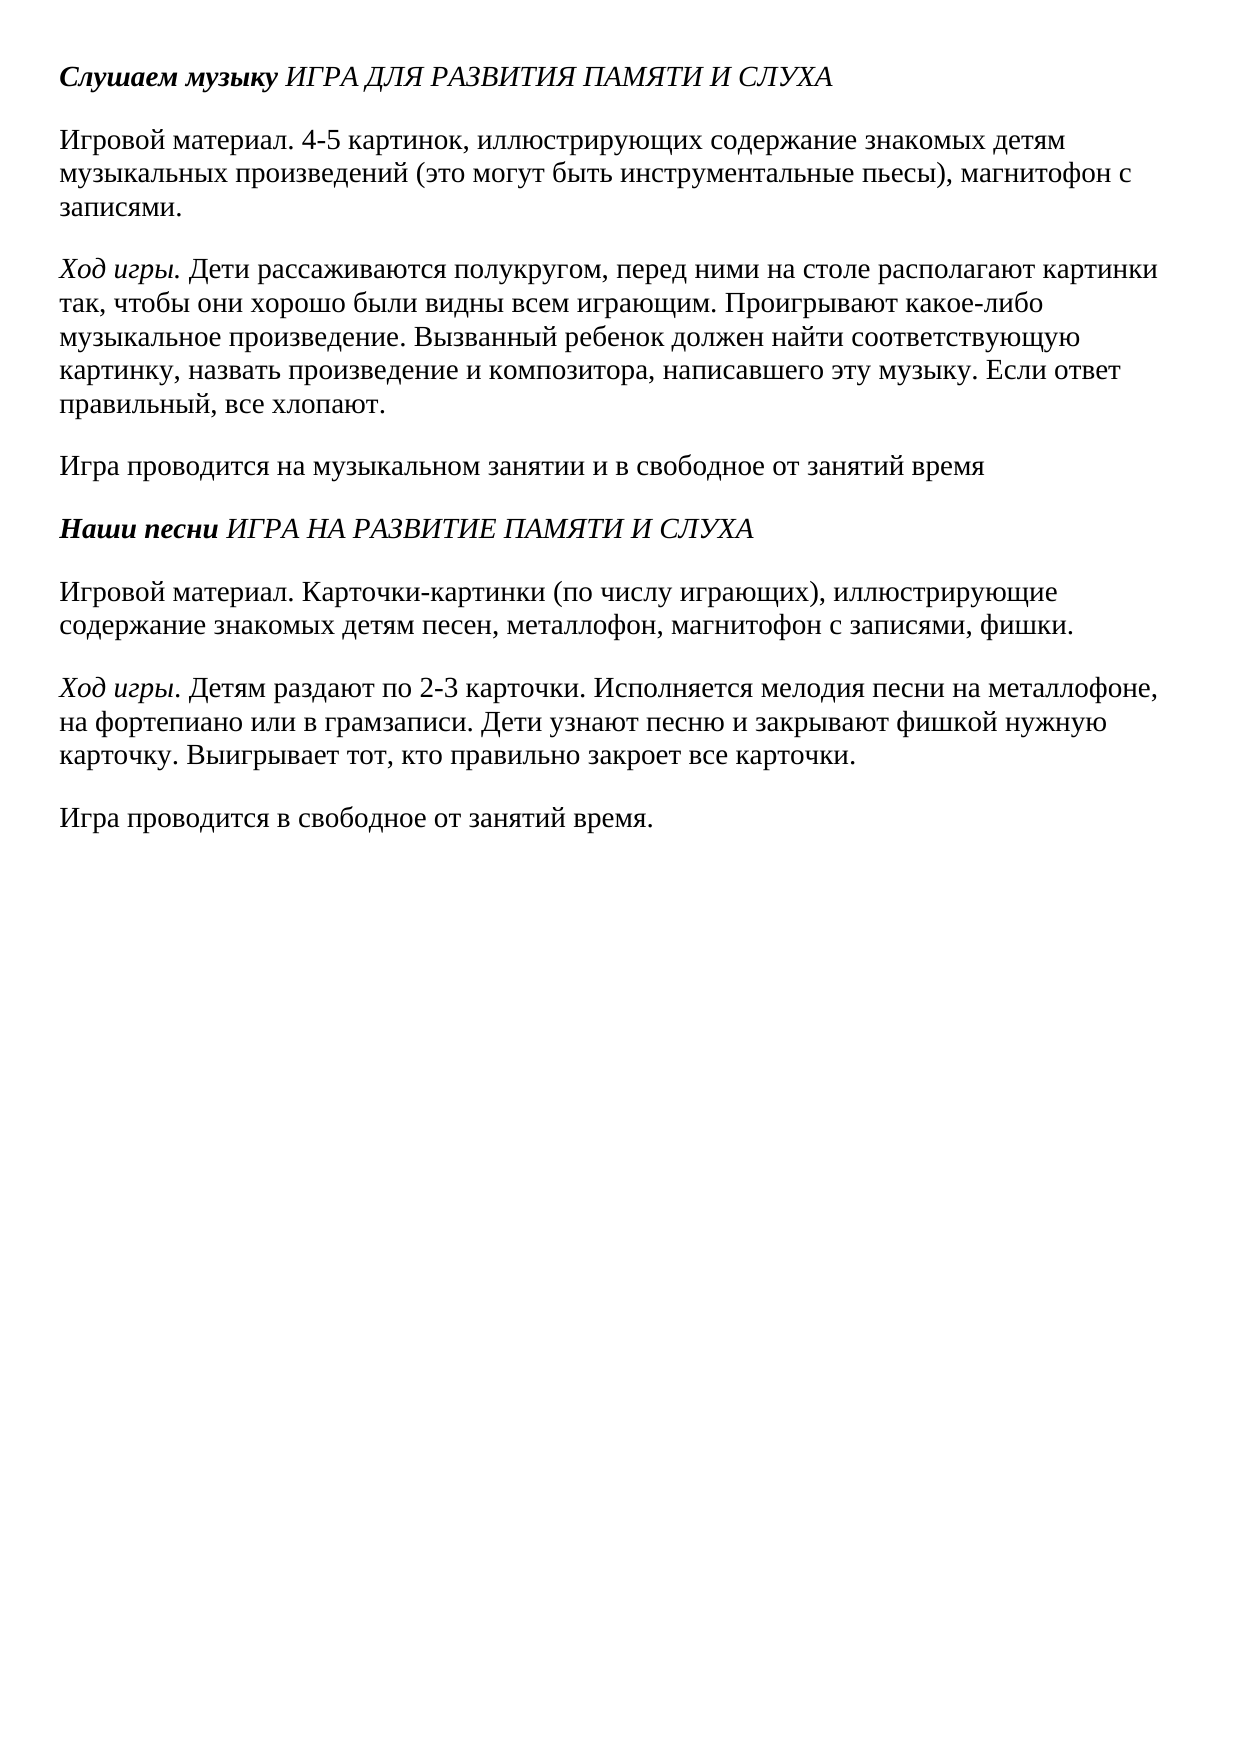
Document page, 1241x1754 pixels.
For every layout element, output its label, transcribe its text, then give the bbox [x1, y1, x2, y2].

text Ход игры. Детям раздают по 2-3 карточки. Исполняется мелодия песни на металлофоне, на фортепиано или в грамзаписи. Дети узнают песню и закрывают фишкой нужную карточку. Выигрывает тот, кто правильно закроет все карточки. [59, 670, 1181, 771]
text Ход игры. Дети рассаживаются полукругом, перед ними на столе располагают картинки так, чтобы они хорошо были видны всем играющим. Проигрывают какое-либо музыкальное произведение. Вызванный ребенок должен найти соответствующую картинку, назвать произведение и композитора, написавшего эту музыку. Если ответ правильный, все хлопают. [59, 252, 1181, 419]
text Игровой материал. 4-5 картинок, иллюстрирующих содержание знакомых детям музыкальных произведений (это могут быть инструментальные пьесы), магнитофон с записями. [59, 122, 1181, 222]
text Игра проводится в свободное от занятий время. [59, 800, 1181, 833]
text Игровой материал. Карточки-картинки (по числу играющих), иллюстрирующие содержание знакомых детям песен, металлофон, магнитофон с записями, фишки. [59, 574, 1181, 641]
text Наши песни ИГРА НА РАЗВИТИЕ ПАМЯТИ И СЛУХА [59, 511, 1181, 545]
text Игра проводится на музыкальном занятии и в свободное от занятий время [59, 448, 1181, 482]
text Слушаем музыку ИГРА ДЛЯ РАЗВИТИЯ ПАМЯТИ И СЛУХА [59, 59, 1181, 93]
